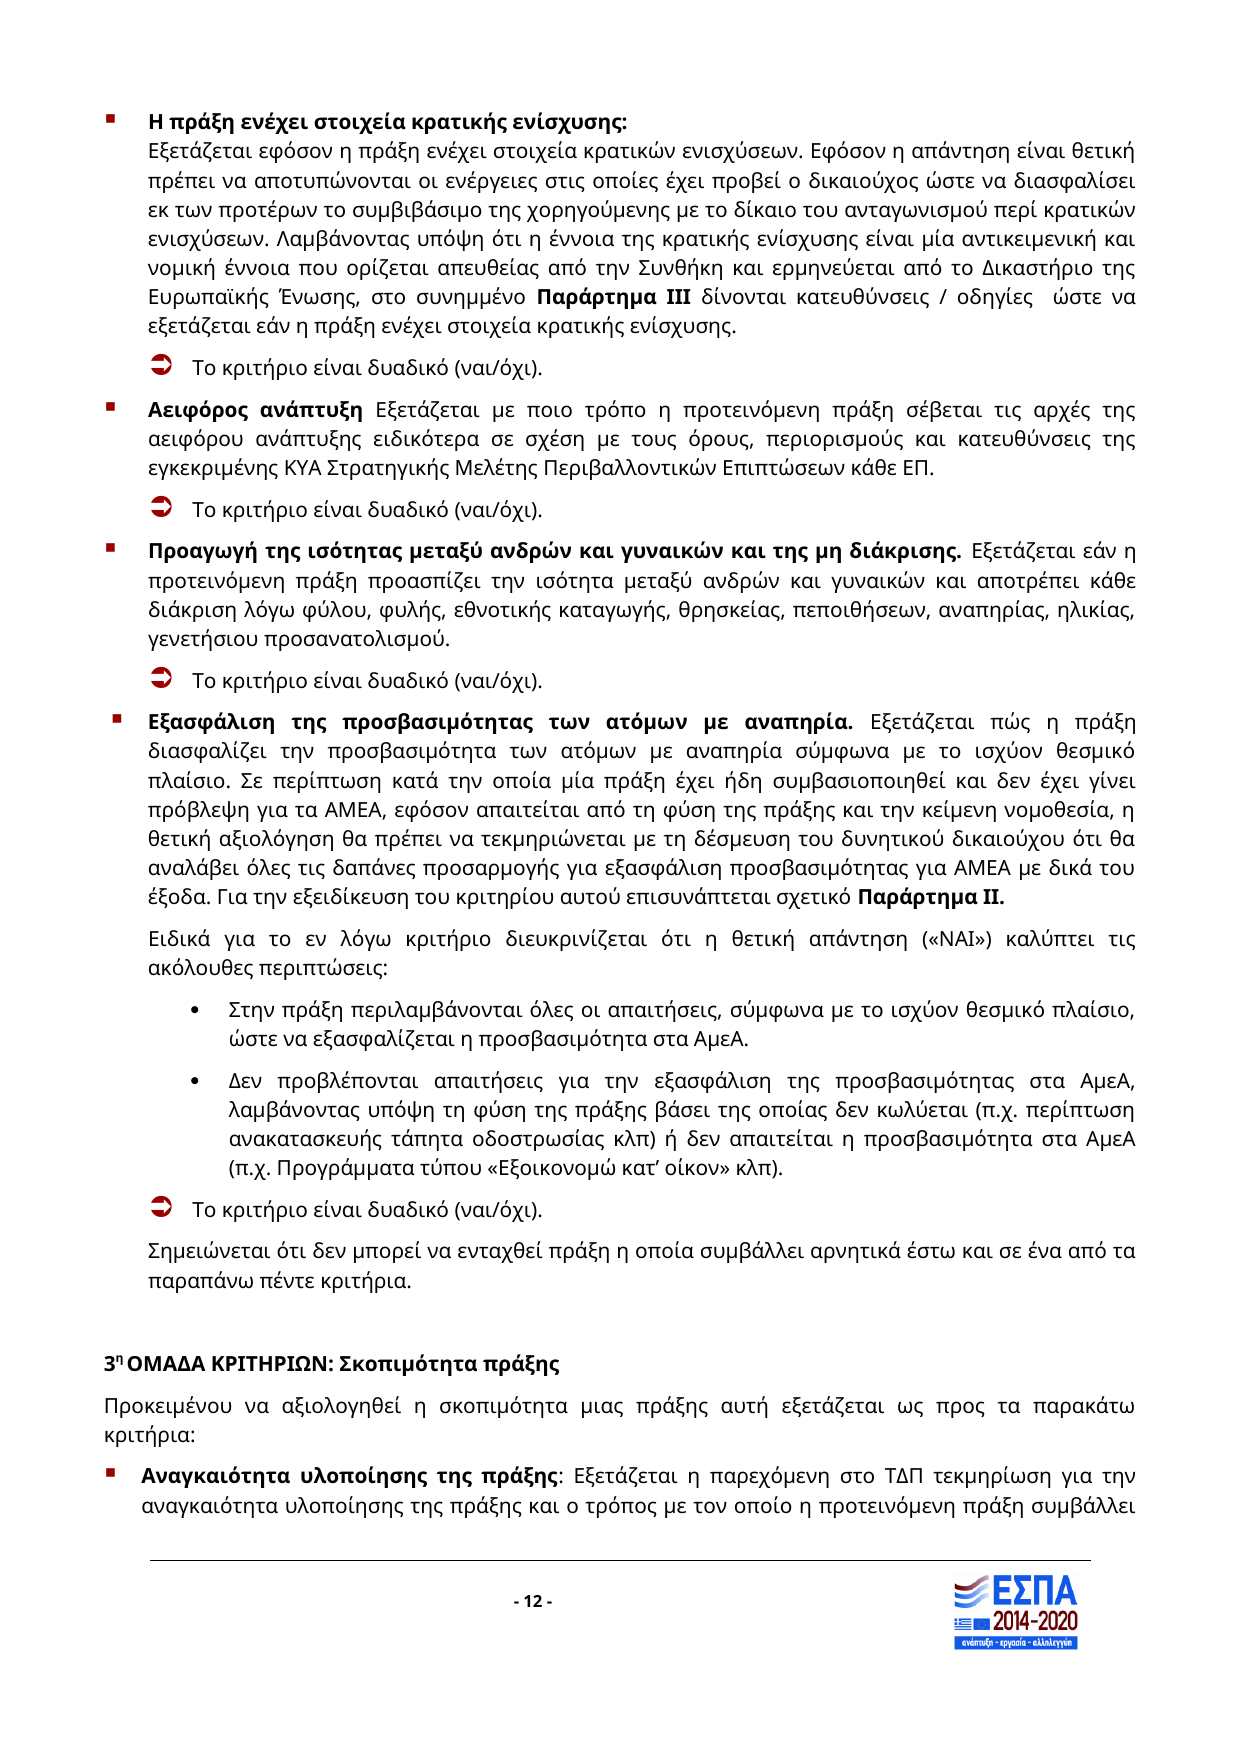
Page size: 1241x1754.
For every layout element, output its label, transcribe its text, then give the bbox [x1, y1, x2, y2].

list Στην πράξη περιλαμβάνονται όλες οι απαιτήσεις, σύμφωνα με το ισχύον θεσμικό πλαίσιο, ώστε να εξασφαλίζεται η προσβασιμότητα στα ΑμεΑ. [191, 994, 1137, 1052]
list Δεν προβλέπονται απαιτήσεις για την εξασφάλιση της προσβασιμότητας στα ΑμεΑ, λαμβάνοντας υπόψη τη φύση της πράξης βάσει της οποίας δεν κωλύεται (π.χ. περίπτωση ανακατασκευής τάπητα οδοστρωσίας κλπ) ή δεν απαιτείται η προσβασιμότητα στα ΑμεΑ (π.χ. Προγράμματα τύπου «Εξοικονομώ κατ’ οίκον» κλπ). [191, 1065, 1137, 1181]
list Το κριτήριο είναι δυαδικό (ναι/όχι). [148, 1194, 1137, 1223]
list Εξασφάλιση της προσβασιμότητας των ατόμων με αναπηρία. Εξετάζεται πώς η πράξη διασφαλίζει την προσβασιμότητα των ατόμων με αναπηρία σύμφωνα με το ισχύον θεσμικό πλαίσιο. Σε περίπτωση κατά την οποία μία πράξη έχει ήδη συμβασιοποιηθεί και δεν έχει γίνει πρόβλεψη για τα ΑΜΕΑ, εφόσον απαιτείται από τη φύση της πράξης και την κείμενη νομοθεσία, η θετική αξιολόγηση θα πρέπει να τεκμηριώνεται με τη δέσμευση του δυνητικού δικαιούχου ότι θα αναλάβει όλες τις δαπάνες προσαρμογής για εξασφάλιση προσβασιμότητας για ΑΜΕΑ με δικά του έξοδα. Για την εξειδίκευση του κριτηρίου αυτού επισυνάπτεται σχετικό Παράρτημα ΙΙ. [110, 706, 1137, 911]
list H πράξη ενέχει στοιχεία κρατικής ενίσχυσης: [103, 106, 1137, 136]
list Σημειώνεται ότι δεν μπορεί να ενταχθεί πράξη η οποία συμβάλλει αρνητικά έστω και σε ένα από τα παραπάνω πέντε κριτήρια. [148, 1236, 1137, 1294]
text 3η ΟΜΑΔΑ ΚΡΙΤΗΡΙΩΝ: Σκοπιμότητα πράξης [103, 1348, 1137, 1377]
list Ειδικά για το εν λόγω κριτήριο διευκρινίζεται ότι η θετική απάντηση («ΝΑΙ») καλύπτει τις ακόλουθες περιπτώσεις: [148, 923, 1137, 981]
picture [951, 1573, 1080, 1651]
list Εξετάζεται εφόσον η πράξη ενέχει στοιχεία κρατικών ενισχύσεων. Εφόσον η απάντηση είναι θετική πρέπει να αποτυπώνονται οι ενέργειες στις οποίες έχει προβεί ο δικαιούχος ώστε να διασφαλίσει εκ των προτέρων το συμβιβάσιμο της χορηγούμενης με το δίκαιο του ανταγωνισμού περί κρατικών ενισχύσεων. Λαμβάνοντας υπόψη ότι η έννοια της κρατικής ενίσχυσης είναι μία αντικειμενική και νομική έννοια που ορίζεται απευθείας από την Συνθήκη και ερμηνεύεται από το Δικαστήριο της Ευρωπαϊκής Ένωσης, στο συνημμένο Παράρτημα ΙΙΙ δίνονται κατευθύνσεις / οδηγίες ώστε να εξετάζεται εάν η πράξη ενέχει στοιχεία κρατικής ενίσχυσης. [148, 136, 1137, 340]
text Προκειμένου να αξιολογηθεί η σκοπιμότητα μιας πράξης αυτή εξετάζεται ως προς τα παρακάτω κριτήρια: [103, 1390, 1137, 1448]
list Αειφόρος ανάπτυξη Εξετάζεται με ποιο τρόπο η προτεινόμενη πράξη σέβεται τις αρχές της αειφόρου ανάπτυξης ειδικότερα σε σχέση με τους όρους, περιορισμούς και κατευθύνσεις της εγκεκριμένης ΚΥΑ Στρατηγικής Μελέτης Περιβαλλοντικών Επιπτώσεων κάθε ΕΠ. [103, 394, 1137, 481]
list Προαγωγή της ισότητας μεταξύ ανδρών και γυναικών και της μη διάκρισης. Εξετάζεται εάν η προτεινόμενη πράξη προασπίζει την ισότητα μεταξύ ανδρών και γυναικών και αποτρέπει κάθε διάκριση λόγω φύλου, φυλής, εθνοτικής καταγωγής, θρησκείας, πεποιθήσεων, αναπηρίας, ηλικίας, γενετήσιου προσανατολισμού. [103, 536, 1137, 652]
list Το κριτήριο είναι δυαδικό (ναι/όχι). [148, 494, 1137, 523]
list Το κριτήριο είναι δυαδικό (ναι/όχι). [148, 665, 1137, 694]
list Το κριτήριο είναι δυαδικό (ναι/όχι). [148, 352, 1137, 381]
